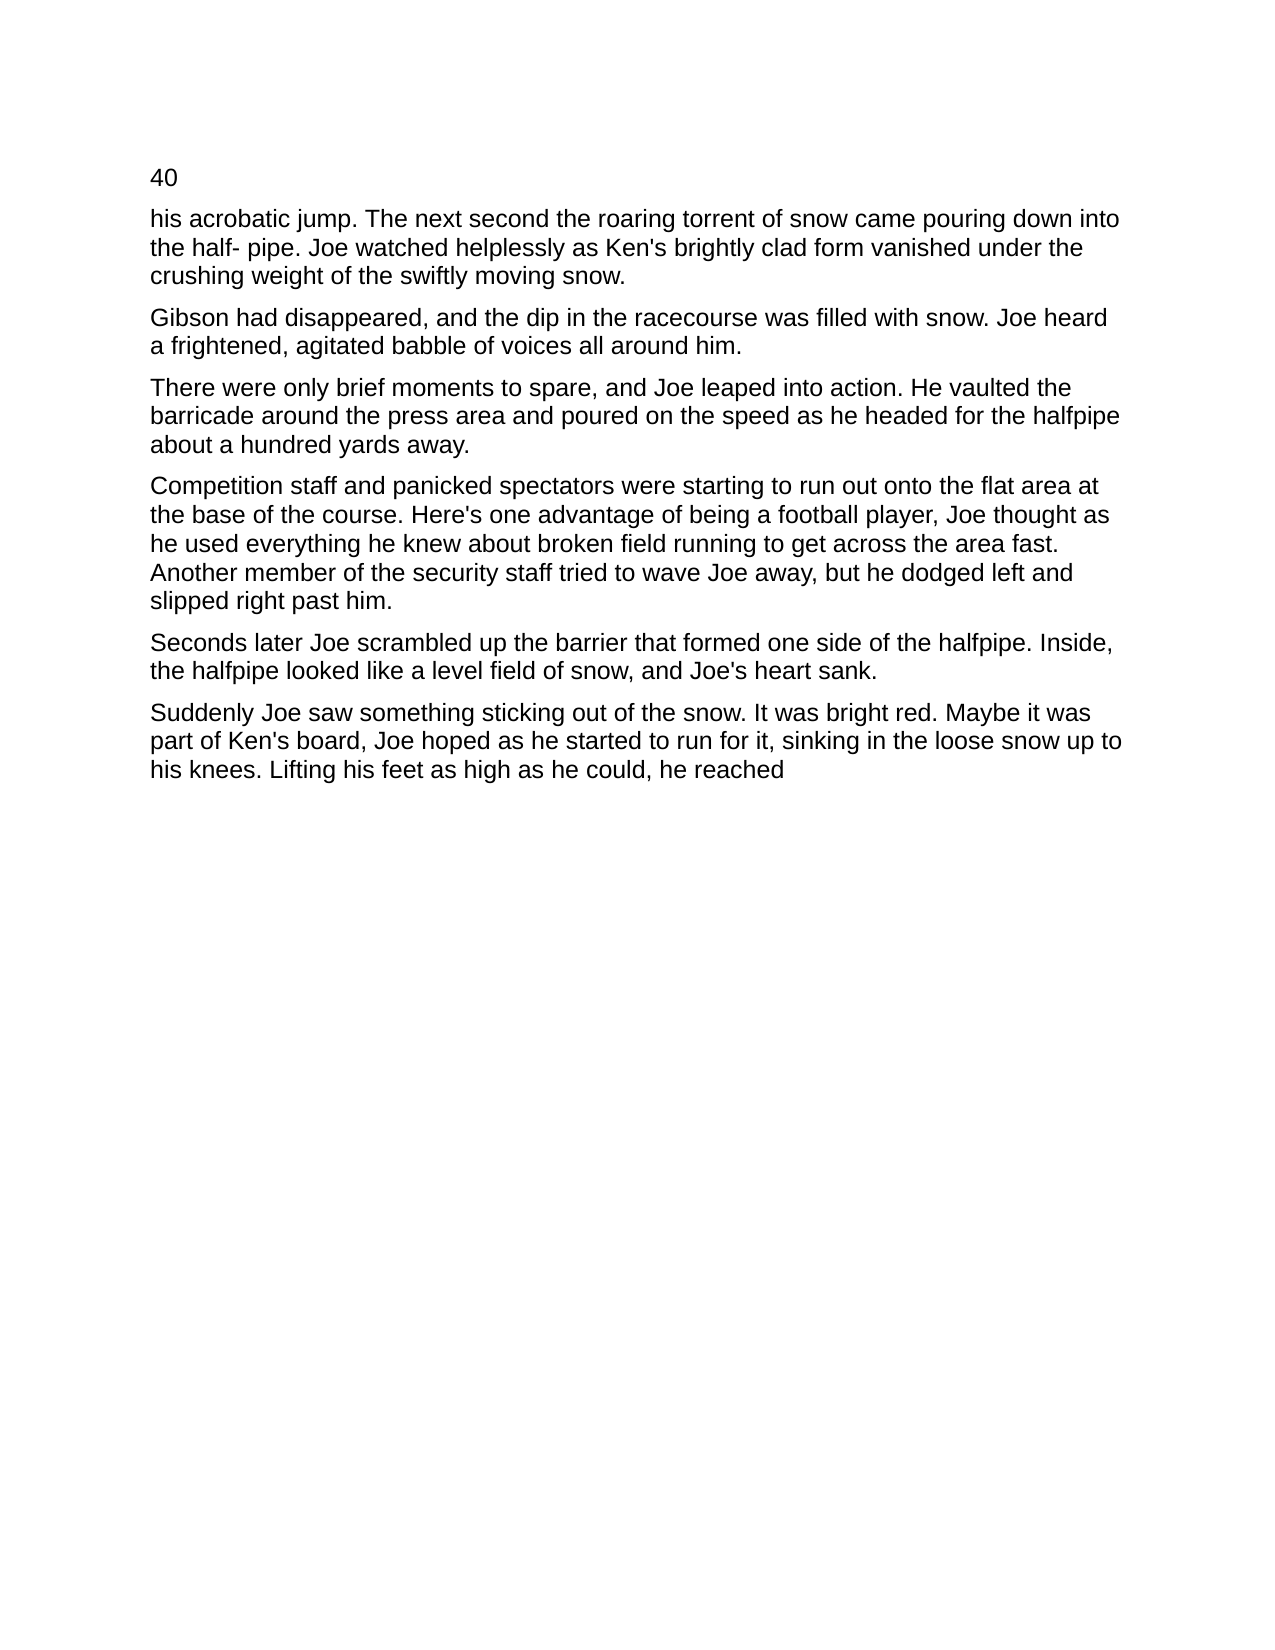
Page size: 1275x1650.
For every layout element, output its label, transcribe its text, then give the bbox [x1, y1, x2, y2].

text Gibson had disappeared, and the dip in the racecourse was filled with snow. Joe heard a frightened, agitated babble of voices all around him. [150, 302, 1125, 360]
text 40 [150, 162, 1125, 191]
text his acrobatic jump. The next second the roaring torrent of snow came pouring down into the half- pipe. Joe watched helplessly as Ken's brightly clad form vanished under the crushing weight of the swiftly moving snow. [150, 204, 1125, 290]
text Seconds later Joe scrambled up the barrier that formed one side of the halfpipe. Inside, the halfpipe looked like a level field of snow, and Joe's heart sank. [150, 627, 1125, 685]
text Suddenly Joe saw something sticking out of the snow. It was bright red. Maybe it was part of Ken's board, Joe hoped as he started to run for it, sinking in the loose snow up to his knees. Lifting his feet as high as he could, he reached [150, 697, 1125, 784]
text There were only brief moments to spare, and Joe leaped into action. He vaulted the barricade around the press area and poured on the speed as he headed for the halfpipe about a hundred yards away. [150, 372, 1125, 459]
text Competition staff and panicked spectators were starting to run out onto the flat area at the base of the course. Here's one advantage of being a football player, Joe thought as he used everything he knew about broken field running to get across the area fast. Another member of the security staff tried to wave Joe away, but he dodged left and slipped right past him. [150, 471, 1125, 615]
